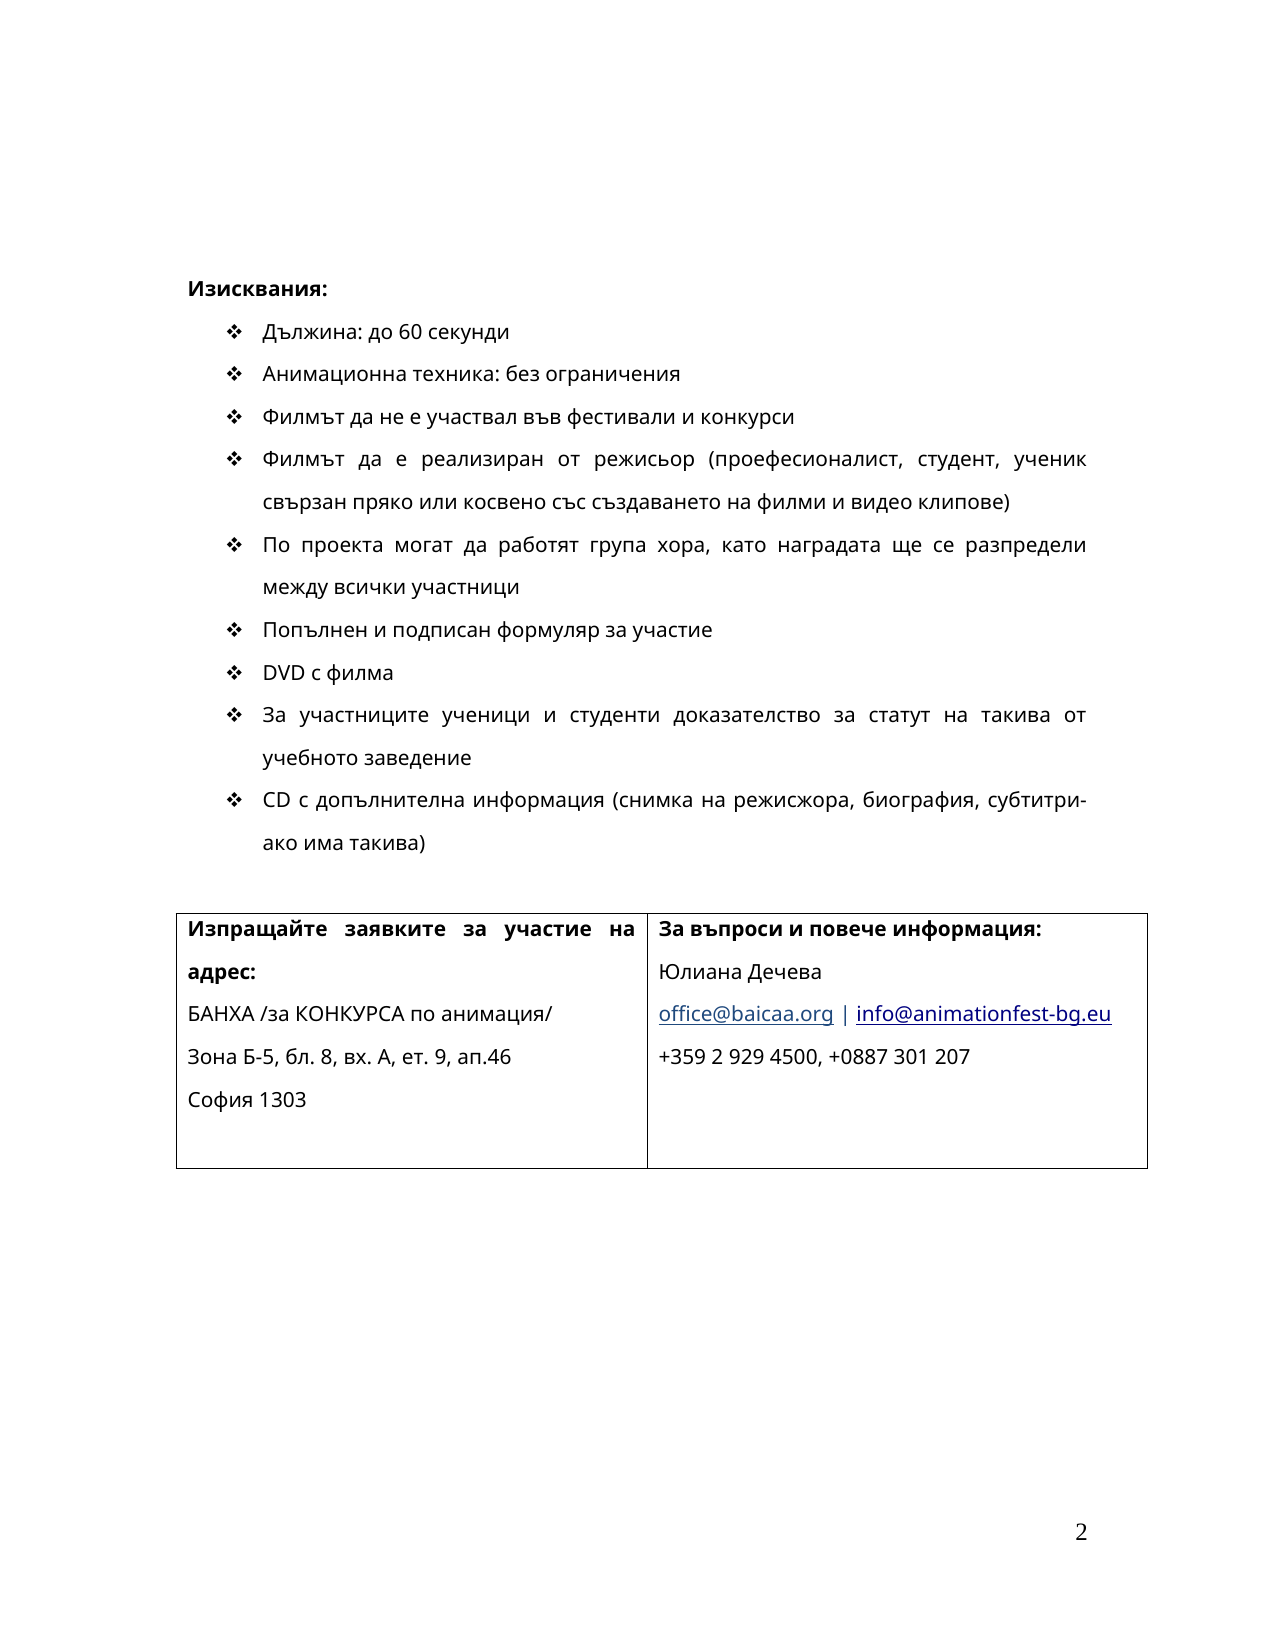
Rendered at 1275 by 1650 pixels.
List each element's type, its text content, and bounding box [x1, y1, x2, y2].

list Попълнен и подписан формуляр за участие [225, 615, 1087, 643]
text Изисквания: [187, 274, 1087, 303]
table_header Изпращайте заявките за участие на адрес: БАНХА /за КОНКУРСА по анимация/ Зона Б-5, бл. 8, вх. А, ет. 9, ап.46 София 1303 [177, 914, 647, 1168]
list Анимационна техника: без ограничения [225, 359, 1087, 388]
list CD с допълнителна информация (снимка на режисжора, биография, субтитри-ако има такива) [225, 785, 1087, 856]
list DVD с филма [225, 658, 1087, 686]
list Дължина: до 60 секунди [225, 317, 1087, 345]
list За участниците ученици и студенти доказателство за статут на такива от учебното заведение [225, 700, 1087, 771]
list По проекта могат да работят група хора, като наградата ще се разпредели между всички участници [225, 530, 1087, 601]
list Филмът да е реализиран от режисьор (проефесионалист, студент, ученик свързан пряко или косвено със създаването на филми и видео клипове) [225, 444, 1087, 516]
table_header За въпроси и повече информация: Юлиана Дечева office@baicaa.org | info@animationfest-bg.eu +359 2 929 4500, +0887 301 207 [648, 914, 1147, 1168]
list Филмът да не е участвал във фестивали и конкурси [225, 402, 1087, 430]
